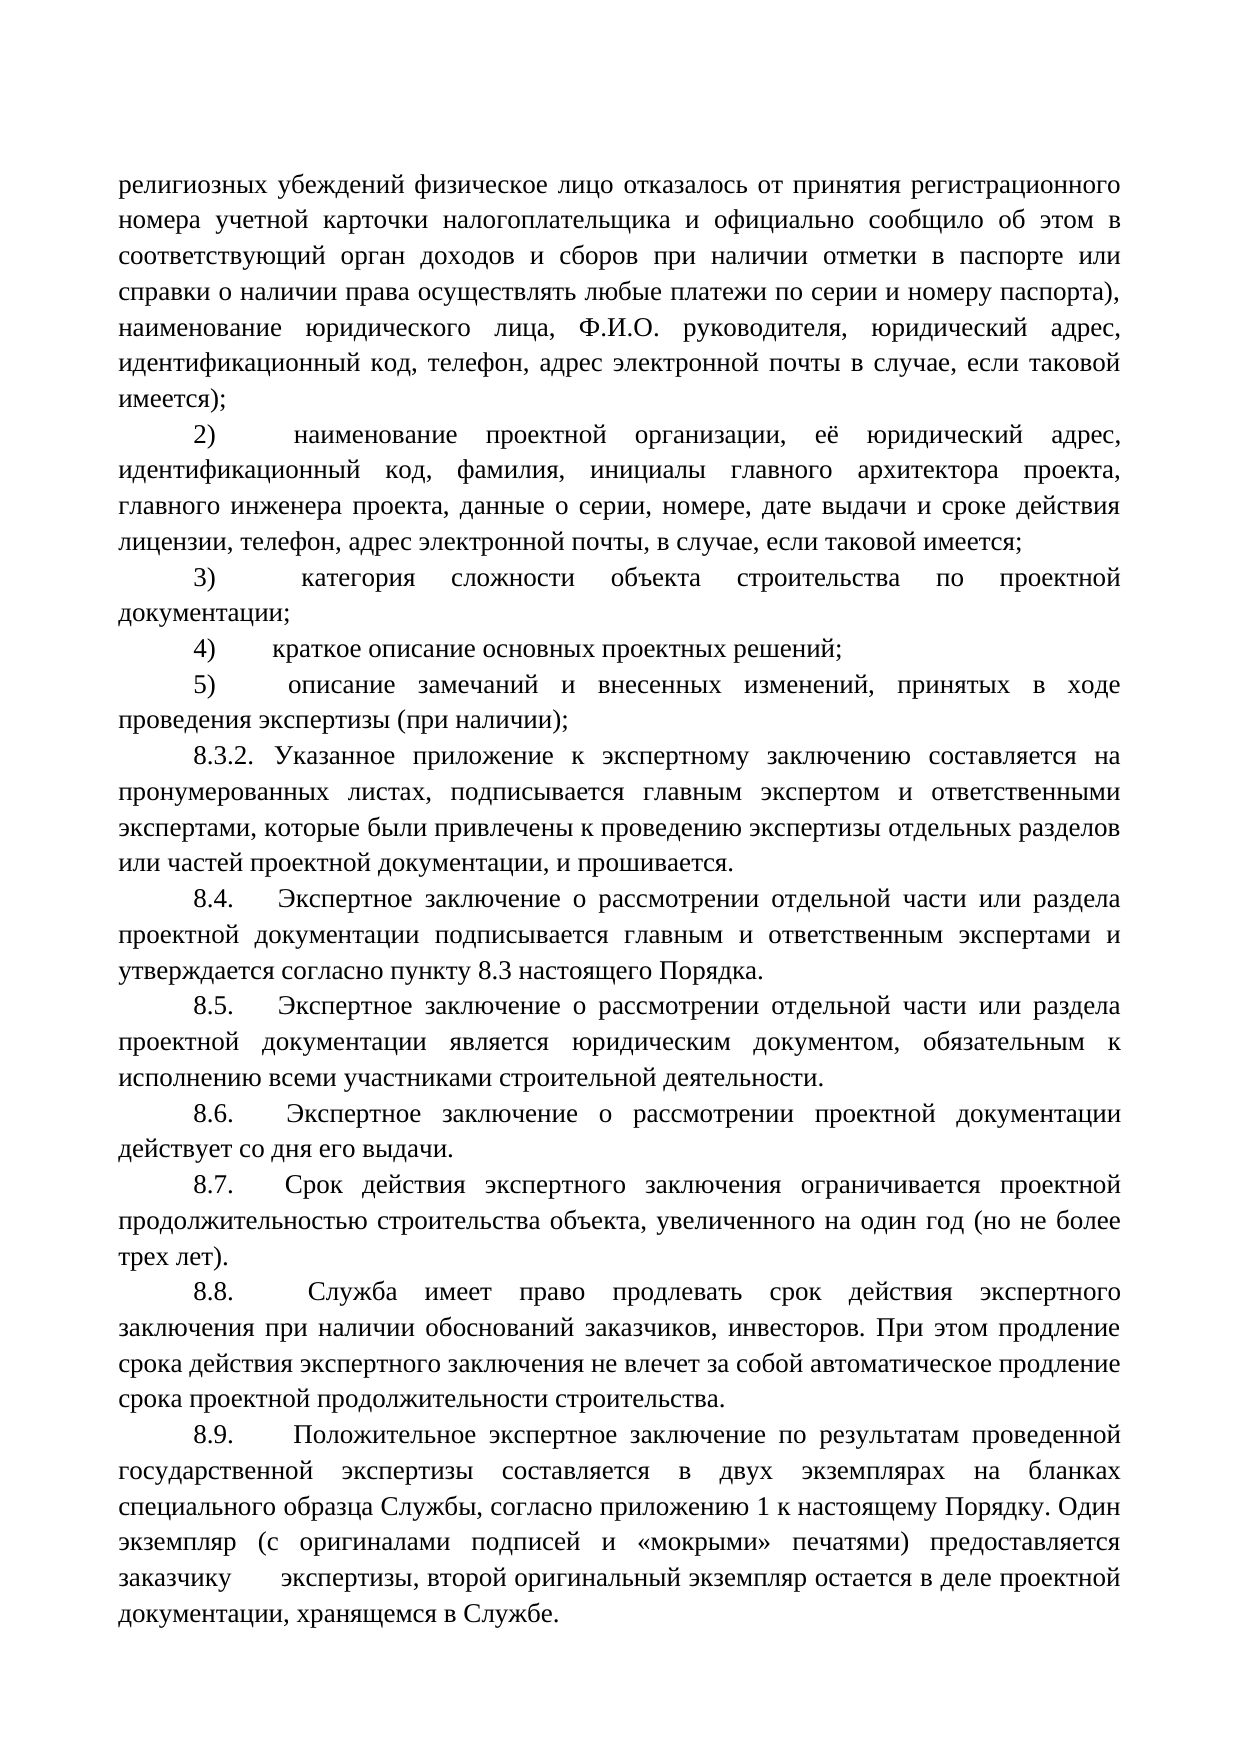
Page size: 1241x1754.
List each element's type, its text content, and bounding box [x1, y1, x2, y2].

list Положительное экспертное заключение по результатам проведенной государственной экспертизы составляется в двух экземплярах на бланках специального образца Службы, согласно приложению 1 к настоящему Порядку. Один экземпляр (с оригиналами подписей и «мокрыми» печатями) предоставляется заказчику экспертизы, второй оригинальный экземпляр остается в деле проектной документации, хранящемся в Службе. [118, 1418, 1122, 1628]
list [118, 168, 1122, 413]
list категория сложности объекта строительства по проектной документации; [118, 561, 1122, 628]
list Служба имеет право продлевать срок действия экспертного заключения при наличии обоснований заказчиков, инвесторов. При этом продление срока действия экспертного заключения не влечет за собой автоматическое продление срока проектной продолжительности строительства. [118, 1275, 1122, 1414]
list Экспертное заключение о рассмотрении отдельной части или раздела проектной документации является юридическим документом, обязательным к исполнению всеми участниками строительной деятельности. [118, 989, 1122, 1092]
list Экспертное заключение о рассмотрении отдельной части или раздела проектной документации подписывается главным и ответственным экспертами и утверждается согласно пункту 8.3 настоящего Порядка. [118, 882, 1122, 985]
list наименование проектной организации, её юридический адрес, идентификационный код, фамилия, инициалы главного архитектора проекта, главного инженера проекта, данные о серии, номере, дате выдачи и сроке действия лицензии, телефон, адрес электронной почты, в случае, если таковой имеется; [118, 418, 1122, 556]
list Указанное приложение к экспертному заключению составляется на пронумерованных листах, подписывается главным экспертом и ответственными экспертами, которые были привлечены к проведению экспертизы отдельных разделов или частей проектной документации, и прошивается. [118, 739, 1122, 878]
list Экспертное заключение о рассмотрении проектной документации действует со дня его выдачи. [118, 1097, 1122, 1163]
list краткое описание основных проектных решений; [118, 632, 1124, 663]
list описание замечаний и внесенных изменений, принятых в ходе проведения экспертизы (при наличии); [118, 668, 1122, 735]
list Срок действия экспертного заключения ограничивается проектной продолжительностью строительства объекта, увеличенного на один год (но не более трех лет). [118, 1168, 1122, 1271]
